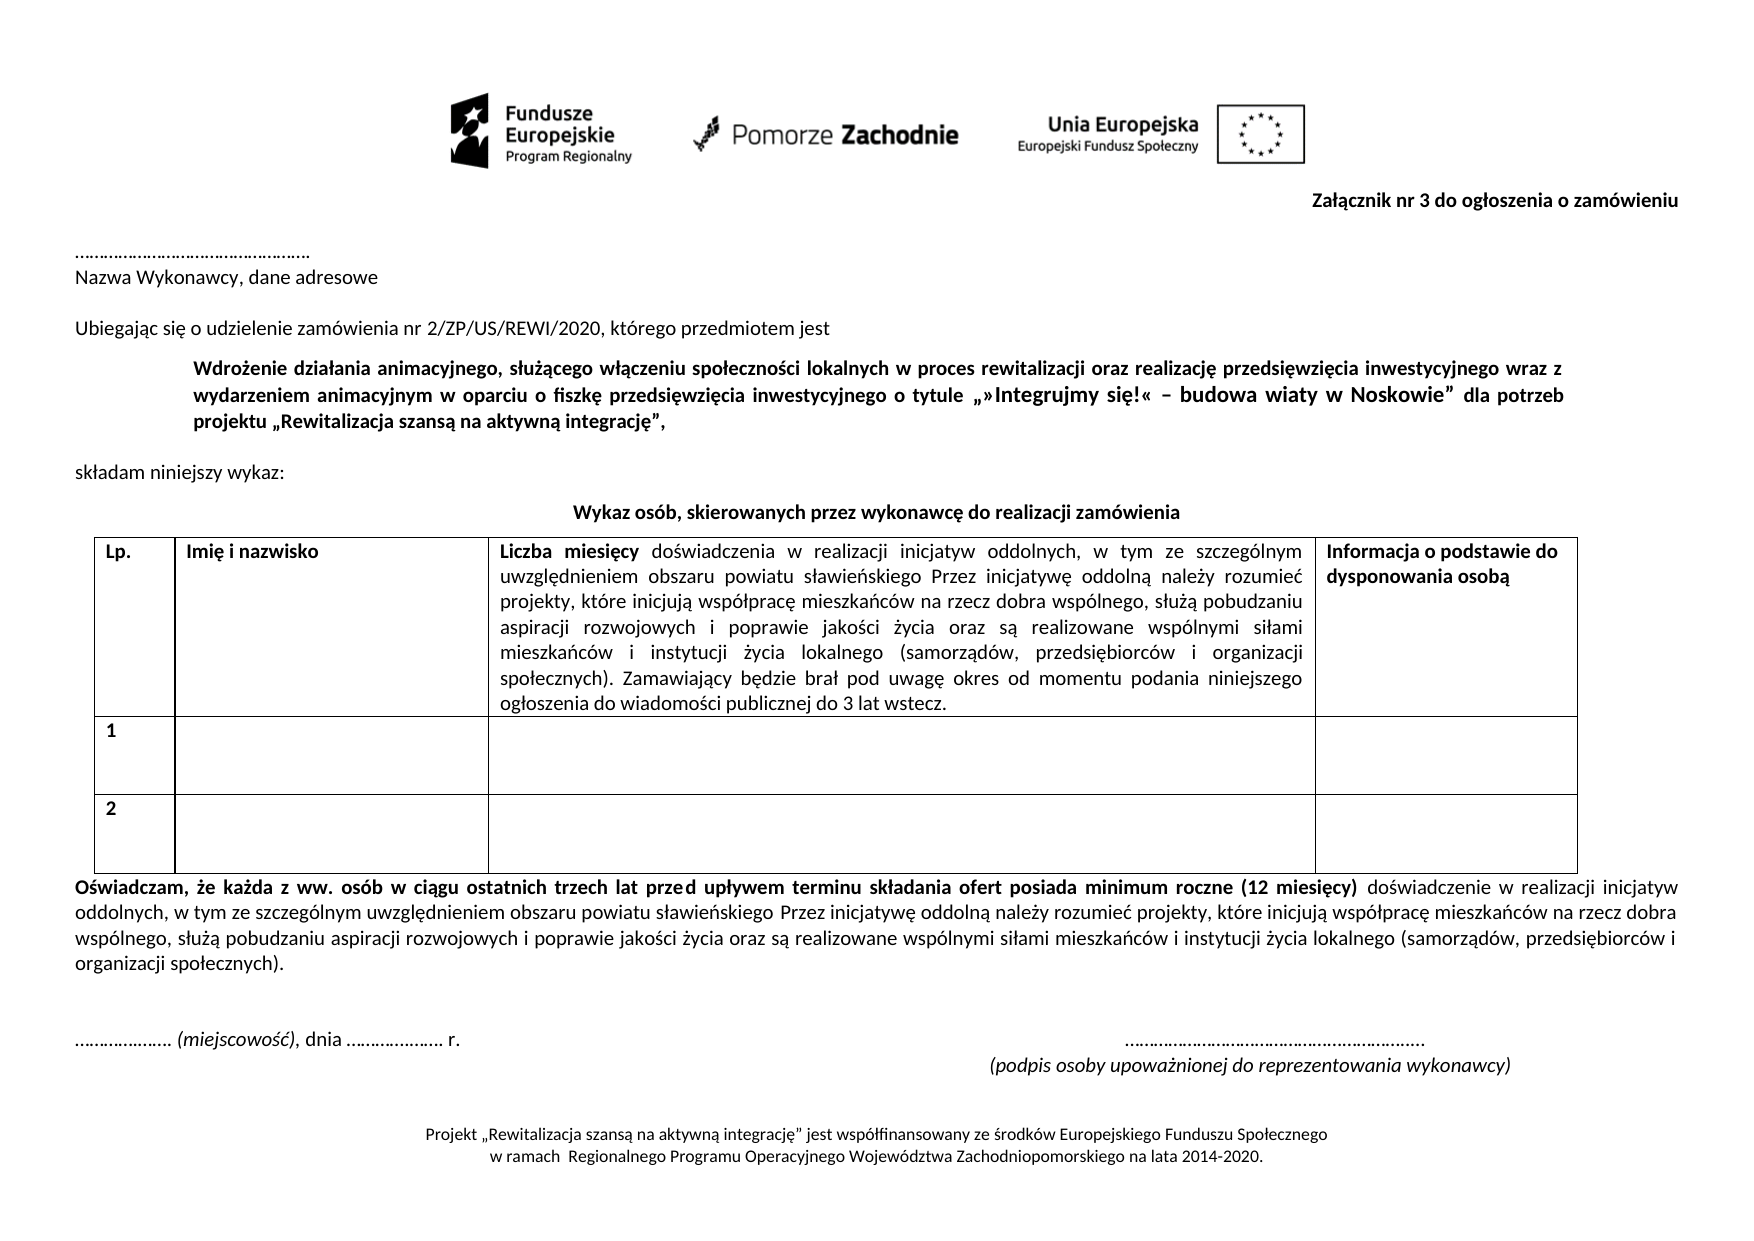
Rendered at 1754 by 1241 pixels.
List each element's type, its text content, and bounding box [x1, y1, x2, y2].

table_cell [1316, 717, 1577, 794]
table_cell [489, 795, 1315, 873]
table_cell 1 [95, 717, 174, 794]
text Oświadczam, że każda z ww. osób w ciągu ostatnich trzech lat przed upływem terminu składania ofert posiada minimum roczne (12 miesięcy) doświadczenie w realizacji inicjatyw oddolnych, w tym ze szczególnym uwzględnieniem obszaru powiatu sławieńskiego Przez inicjatywę oddolną należy rozumieć projekty, które inicjują współpracę mieszkańców na rzecz dobra wspólnego, służą pobudzaniu aspiracji rozwojowych i poprawie jakości życia oraz są realizowane wspólnymi siłami mieszkańców i instytucji życia lokalnego (samorządów, przedsiębiorców i organizacji społecznych). [75, 874, 1679, 976]
text Załącznik nr 3 do ogłoszenia o zamówieniu [75, 188, 1679, 213]
text …………………………………………. [75, 238, 1679, 264]
text Wdrożenie działania animacyjnego, służącego włączeniu społeczności lokalnych w proces rewitalizacji oraz realizację przedsięwzięcia inwestycyjnego wraz z wydarzeniem animacyjnym w oparciu o fiszkę przedsięwzięcia inwestycyjnego o tytule „»Integrujmy się!« – budowa wiaty w Noskowie” dla potrzeb projektu „Rewitalizacja szansą na aktywną integrację”, [193, 355, 1564, 433]
text Nazwa Wykonawcy, dane adresowe [75, 264, 1679, 289]
table_cell [176, 795, 488, 873]
text ………….……. (miejscowość), dnia ………….……. r. ……………………………………...…………..… [75, 1027, 1679, 1052]
table_header Imię i nazwisko [176, 538, 488, 716]
text (podpis osoby upoważnionej do reprezentowania wykonawcy) [75, 1052, 1679, 1077]
table_header Liczba miesięcy doświadczenia w realizacji inicjatyw oddolnych, w tym ze szczególnym uwzględnieniem obszaru powiatu sławieńskiego Przez inicjatywę oddolną należy rozumieć projekty, które inicjują współpracę mieszkańców na rzecz dobra wspólnego, służą pobudzaniu aspiracji rozwojowych i poprawie jakości życia oraz są realizowane wspólnymi siłami mieszkańców i instytucji życia lokalnego (samorządów, przedsiębiorców i organizacji społecznych). Zamawiający będzie brał pod uwagę okres od momentu podania niniejszego ogłoszenia do wiadomości publicznej do 3 lat wstecz. [489, 538, 1315, 716]
table_header Informacja o podstawie do dysponowania osobą [1316, 538, 1577, 716]
picture [432, 73, 1322, 188]
table_cell [489, 717, 1315, 794]
table_cell [176, 717, 488, 794]
subtitle Wykaz osób, skierowanych przez wykonawcę do realizacji zamówienia [75, 499, 1679, 524]
text Ubiegając się o udzielenie zamówienia nr 2/ZP/US/REWI/2020, którego przedmiotem jest [75, 315, 1679, 340]
table_header Lp. [95, 538, 174, 716]
text składam niniejszy wykaz: [75, 459, 1679, 484]
table_cell [1316, 795, 1577, 873]
table_cell 2 [95, 795, 174, 873]
